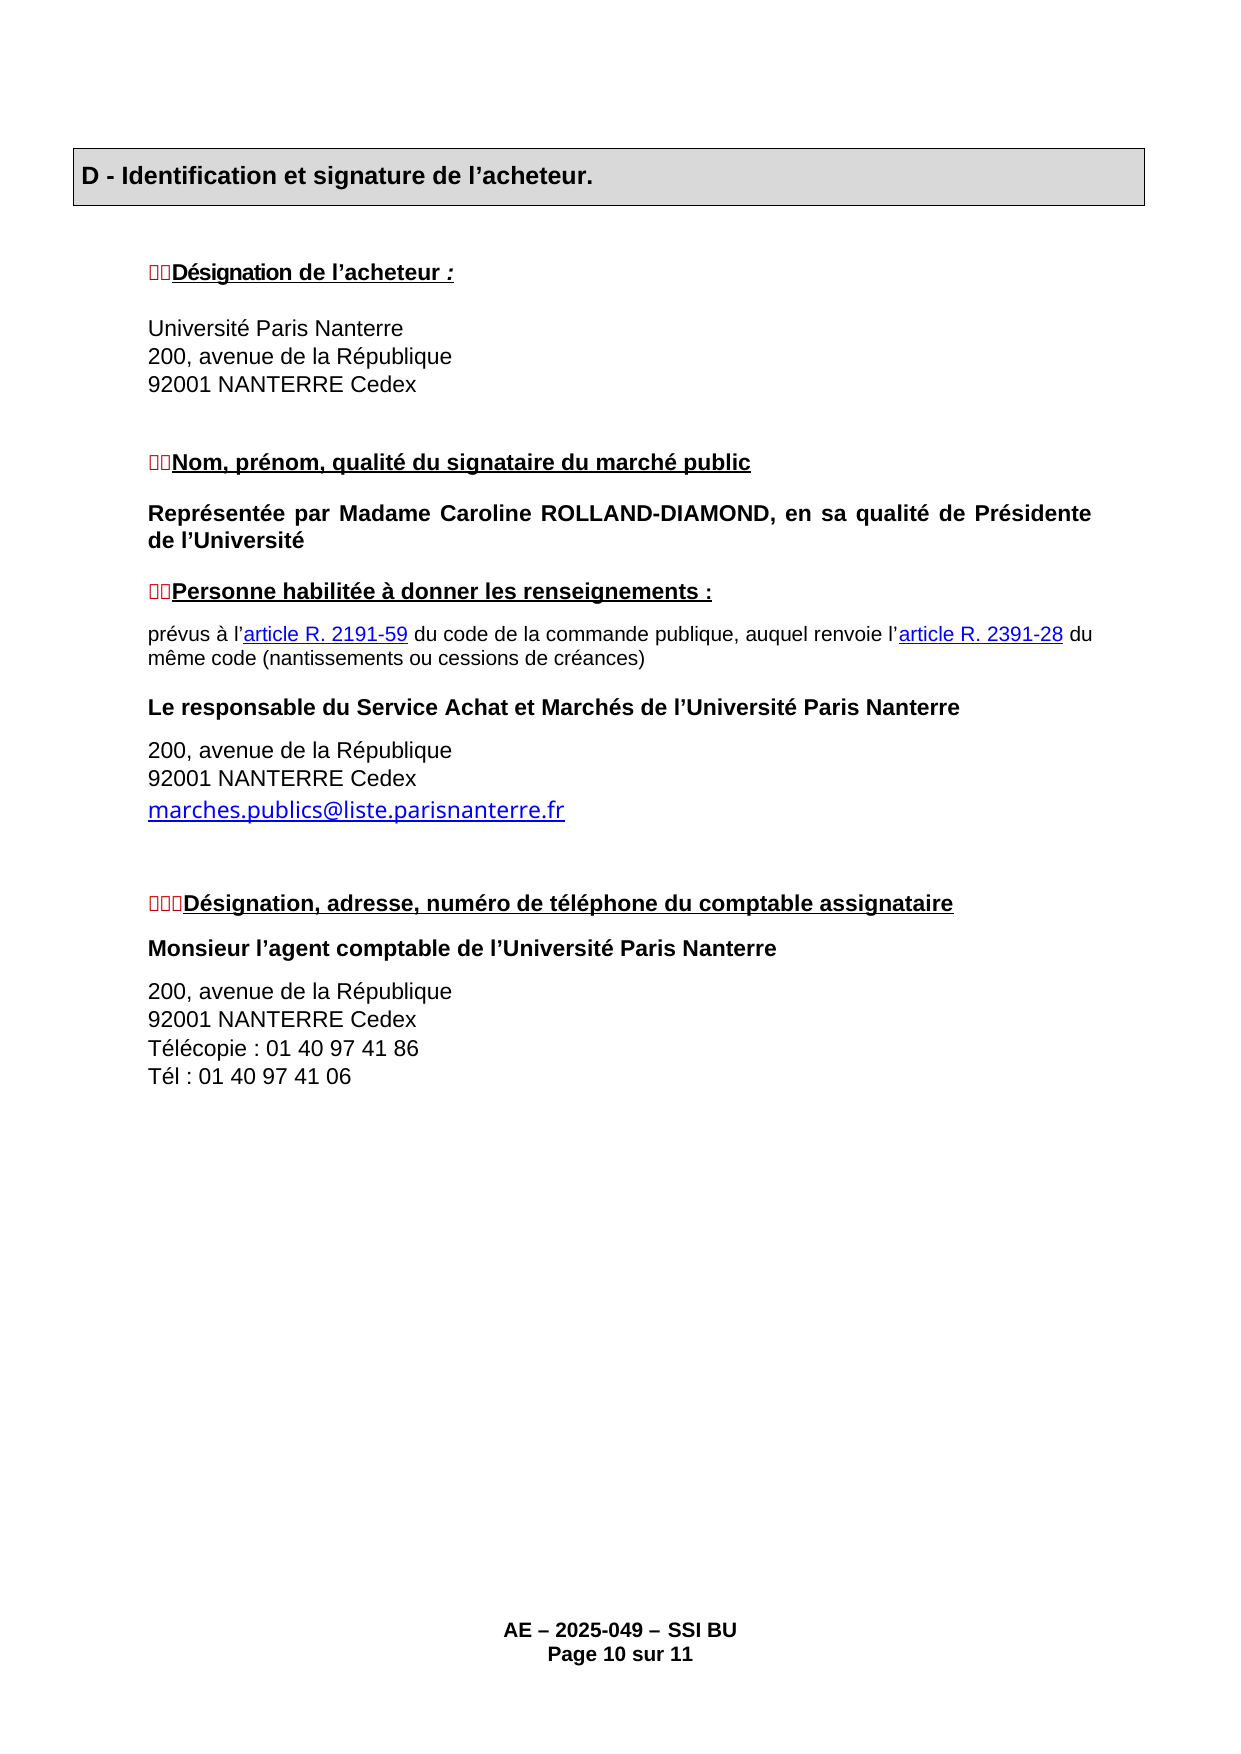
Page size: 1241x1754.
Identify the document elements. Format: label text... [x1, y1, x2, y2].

text Université Paris Nanterre [148, 314, 1093, 341]
text prévus à l’article R. 2191-59 du code de la commande publique, auquel renvoie l’article R. 2391-28 du même code (nantissements ou cessions de créances) [148, 622, 1093, 670]
text Nom, prénom, qualité du signataire du marché public [148, 448, 1093, 476]
text 200, avenue de la République [148, 978, 1093, 1004]
text Télécopie : 01 40 97 41 86 [148, 1034, 1093, 1061]
text Le responsable du Service Achat et Marchés de l’Université Paris Nanterre [148, 694, 1093, 720]
text marches.publics@liste.parisnanterre.fr [148, 794, 1093, 825]
text Monsieur l’agent comptable de l’Université Paris Nanterre [148, 935, 1093, 961]
text 200, avenue de la République [148, 343, 1093, 369]
text 92001 NANTERRE Cedex [148, 765, 1093, 792]
table_header D - Identification et signature de l’acheteur. [74, 149, 1144, 205]
text Représentée par Madame Caroline ROLLAND-DIAMOND, en sa qualité de Présidente de l’Université [148, 500, 1093, 553]
text 92001 NANTERRE Cedex [148, 371, 1093, 398]
text 92001 NANTERRE Cedex [148, 1006, 1093, 1032]
text Personne habilitée à donner les renseignements : [148, 577, 1093, 605]
text Tél : 01 40 97 41 06 [148, 1063, 1093, 1089]
text Désignation de l’acheteur : [148, 258, 1093, 287]
text 200, avenue de la République [148, 737, 1093, 763]
text Désignation, adresse, numéro de téléphone du comptable assignataire [148, 889, 1093, 918]
